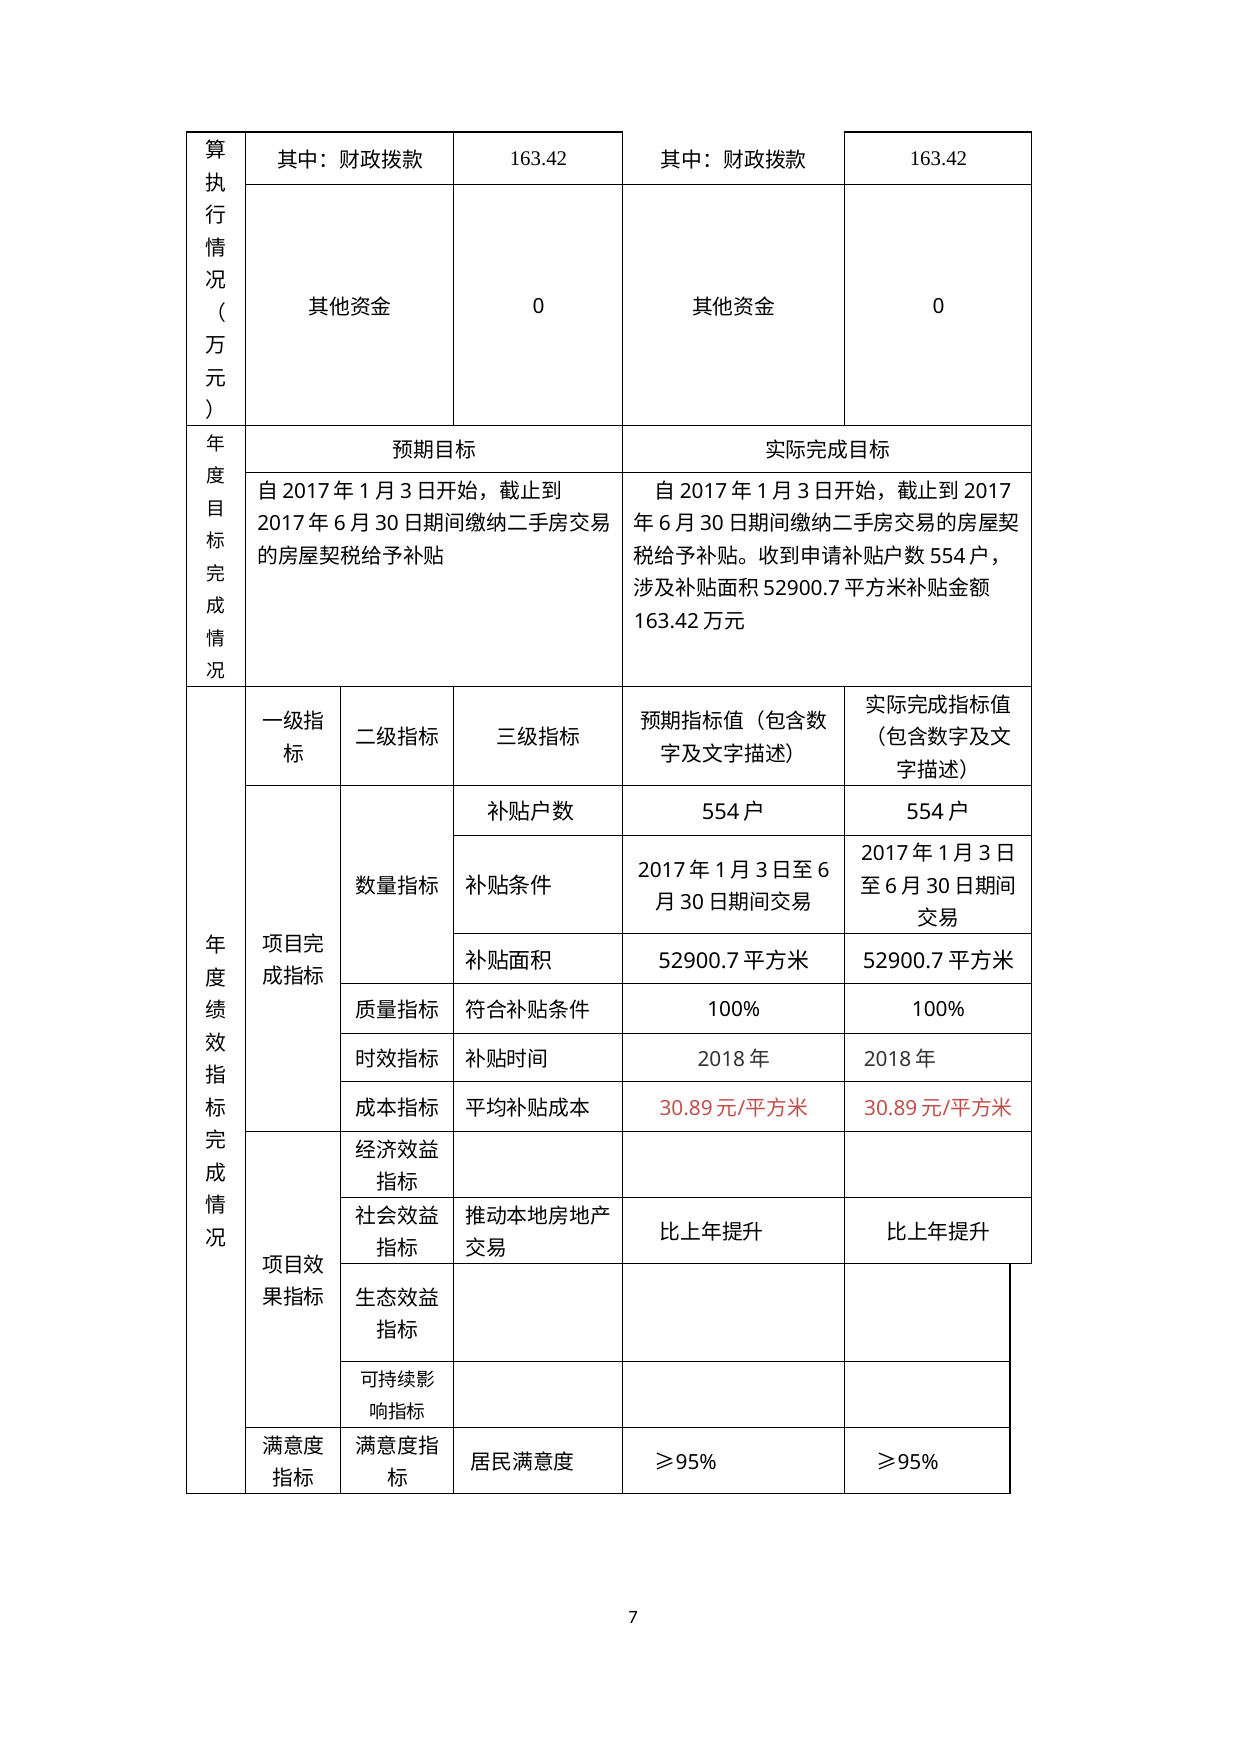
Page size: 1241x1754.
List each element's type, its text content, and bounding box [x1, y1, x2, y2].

table_cell 实际完成指标值（包含数字及文字描述） [845, 687, 1031, 784]
table_cell 补贴户数 [454, 786, 622, 834]
table_cell 自2017年1月3日开始，截止到2017年6月30日期间缴纳二手房交易的房屋契税给予补贴。收到申请补贴户数554户，涉及补贴面积52900.7平方米补贴金额163.42万元 [623, 473, 1031, 686]
table_cell 平均补贴成本 [454, 1082, 622, 1131]
table_cell 居民满意度 [454, 1428, 622, 1493]
table_cell [845, 1264, 1009, 1361]
table_cell 2017年1月3日至6月30日期间交易 [845, 836, 1031, 933]
table_cell 其他资金 [246, 185, 453, 425]
table_cell ≥95% [845, 1428, 1009, 1493]
table_cell 2018年 [623, 1034, 844, 1081]
table_cell 163.42 [845, 133, 1031, 184]
table_cell 其中：财政拨款 [246, 133, 453, 184]
table_cell 30.89元/平方米 [845, 1082, 1031, 1131]
table_cell 30.89元/平方米 [623, 1082, 844, 1131]
table_cell 一级指标 [246, 687, 340, 784]
table_cell 2018年2018年 [845, 1034, 1031, 1081]
table_cell 52900.7平方米 [845, 934, 1031, 983]
table_cell [623, 1362, 844, 1427]
table_cell 可持续影响指标 [341, 1362, 453, 1427]
table_cell 推动本地房地产交易 [454, 1198, 622, 1263]
table_cell 二级指标 [341, 687, 453, 784]
table_cell 满意度指标 [341, 1428, 453, 1493]
table_cell 554户 [845, 786, 1031, 834]
table_cell [845, 1132, 1031, 1197]
table_cell 项目完成指标 [246, 786, 340, 1131]
table_cell 自2017年1月3日开始，截止到2017年6月30日期间缴纳二手房交易的房屋契税给予补贴 [246, 473, 622, 686]
table_cell 数量指标 [341, 786, 453, 983]
table_cell 符合补贴条件 [454, 984, 622, 1033]
table_cell [454, 1362, 622, 1427]
table_cell 社会效益 指标 [341, 1198, 453, 1263]
table_cell [454, 1132, 622, 1197]
table_cell 52900.7平方米 [623, 934, 844, 983]
table_cell 其中：财政拨款 [623, 131, 844, 184]
table_cell [454, 1264, 622, 1361]
table_cell 2017年1月3日至6月30日期间交易 [623, 836, 844, 933]
table_cell 生态效益 指标 [341, 1264, 453, 1361]
table_cell 0 [454, 185, 622, 425]
table_cell [623, 1132, 844, 1197]
table_cell 时效指标 [341, 1034, 453, 1081]
table_cell 163.42 [454, 133, 622, 184]
table_cell 质量指标 [341, 984, 453, 1033]
table_cell 100% [845, 984, 1031, 1033]
table_cell 补贴时间 [454, 1034, 622, 1081]
table_cell 0 [845, 185, 1031, 425]
table_cell 实际完成目标 [623, 426, 1031, 472]
table_cell 其他资金 [623, 185, 844, 425]
table_cell 补贴面积 [454, 934, 622, 983]
table_cell 补贴条件 [454, 836, 622, 933]
table_cell 554户 [623, 786, 844, 834]
table_cell [845, 1362, 1009, 1427]
table_cell 年度 绩效 指标 完成 情况 [187, 687, 245, 1493]
table_cell 项目效果指标 [246, 1132, 340, 1427]
table_cell 比上年提升 [623, 1198, 844, 1263]
table_cell 预期目标 [246, 426, 622, 472]
table_cell 预算 执行 情况 （万元） [187, 133, 245, 425]
table_cell ≥95% [623, 1428, 844, 1493]
table_cell 三级指标 [454, 687, 622, 784]
table_cell 经济效益 指标 [341, 1132, 453, 1197]
table_cell 满意度 指标 [246, 1428, 340, 1493]
table_cell [623, 1264, 844, 1361]
table_cell 100% [623, 984, 844, 1033]
table_cell 成本指标 [341, 1082, 453, 1131]
table_cell 年度 目标 完成 情况 [187, 426, 245, 686]
table_cell 预期指标值（包含数字及文字描述） [623, 687, 844, 784]
table_cell 比上年提升 [845, 1198, 1031, 1263]
